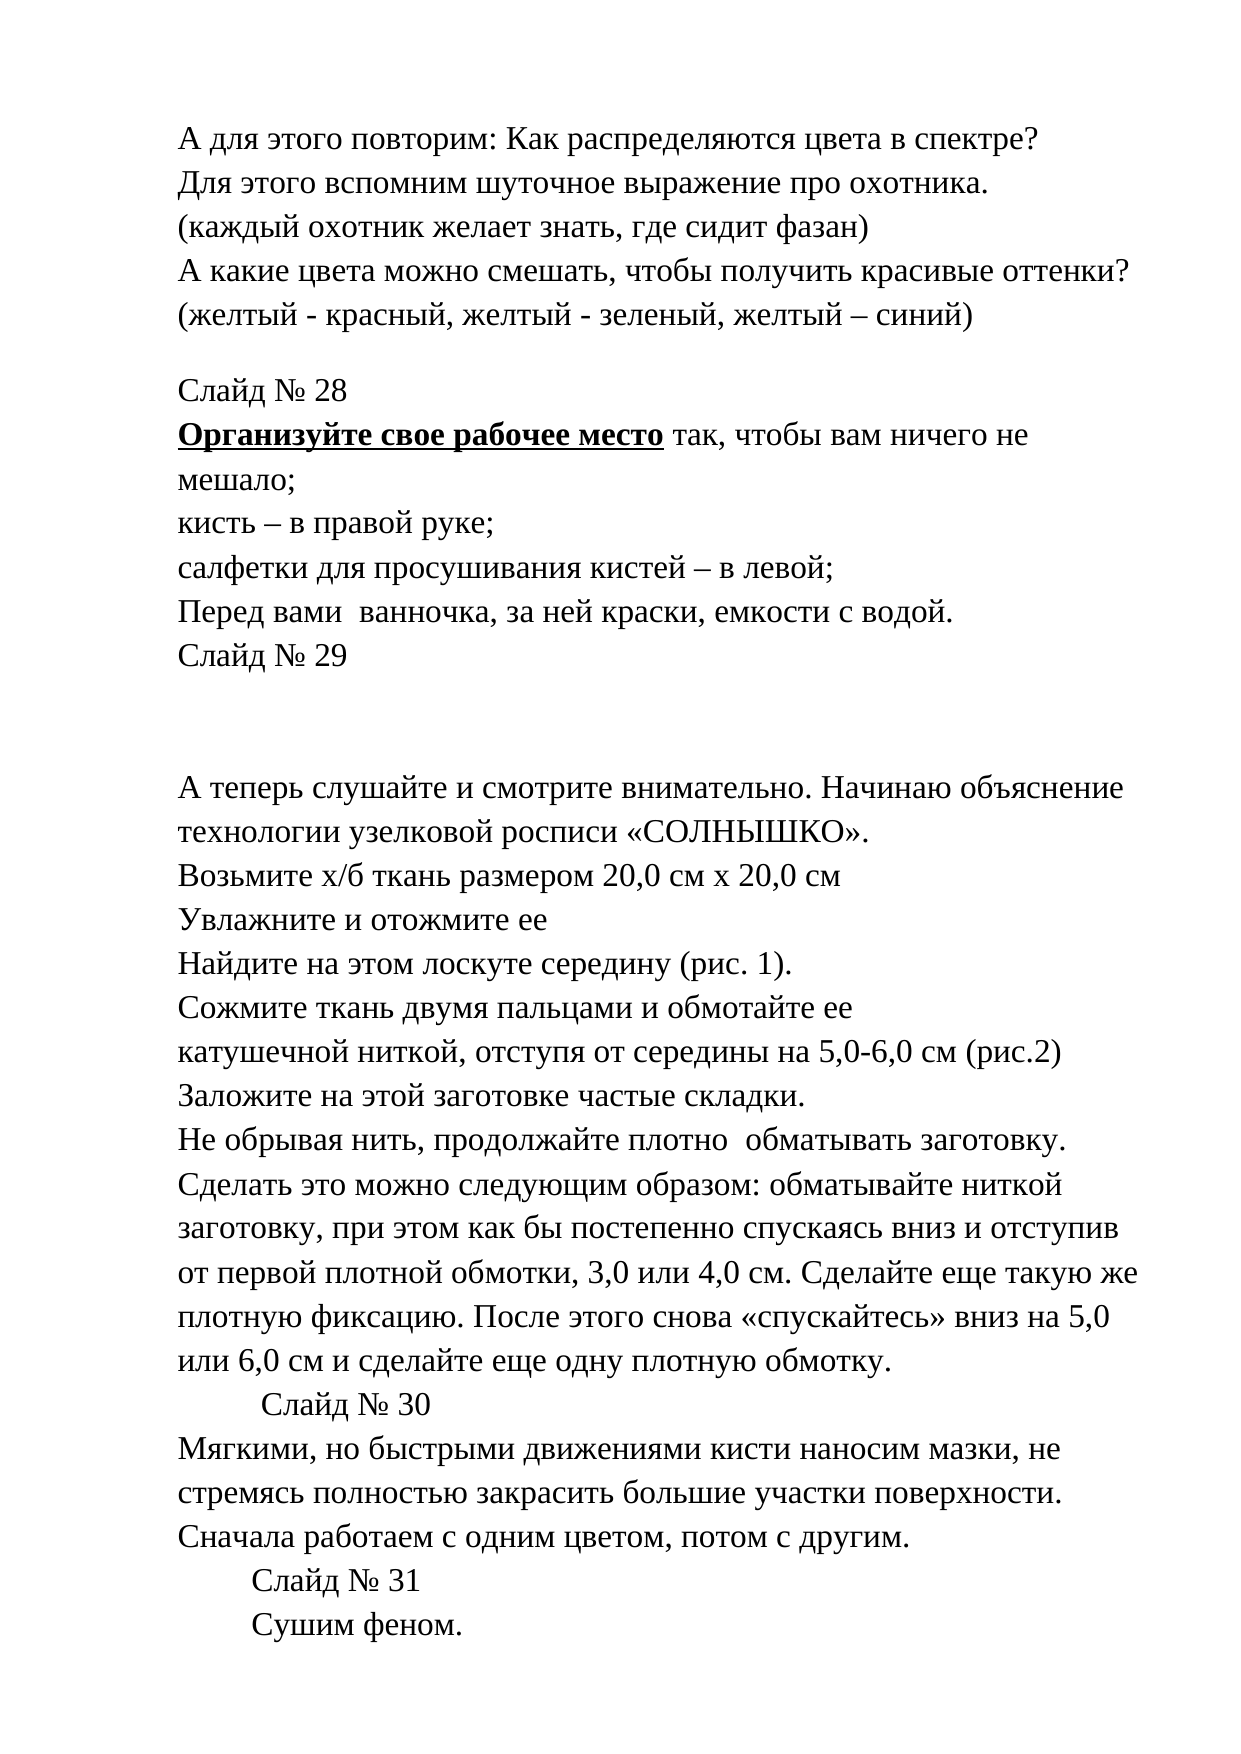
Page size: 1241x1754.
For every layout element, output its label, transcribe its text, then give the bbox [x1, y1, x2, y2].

text А какие цвета можно смешать, чтобы получить красивые оттенки? (желтый - красный, желтый - зеленый, желтый – синий) [177, 250, 1152, 333]
text Перед вами ванночка, за ней краски, емкости с водой. [177, 591, 1152, 629]
text А теперь слушайте и смотрите внимательно. Начинаю объяснение технологии узелковой росписи «СОЛНЫШКО». [177, 767, 1152, 849]
text Слайд № 31 [177, 1560, 1152, 1599]
text Заложите на этой заготовке частые складки. [177, 1076, 1152, 1114]
text (каждый охотник желает знать, где сидит фазан) [177, 206, 1152, 244]
text Организуйте свое рабочее место так, чтобы вам ничего не мешало; [177, 415, 1152, 497]
text Найдите на этом лоскуте середину (рис. 1). [177, 943, 1152, 982]
text Слайд № 28 [177, 371, 1152, 409]
text Возьмите х/б ткань размером 20,0 см х 20,0 см [177, 855, 1152, 894]
text Сушим феном. [177, 1604, 1152, 1643]
text салфетки для просушивания кистей – в левой; [177, 547, 1152, 585]
text Не обрывая нить, продолжайте плотно обматывать заготовку. [177, 1120, 1152, 1158]
text кисть – в правой руке; [177, 503, 1152, 541]
text А для этого повторим: Как распределяются цвета в спектре? [177, 118, 1152, 156]
text Сожмите ткань двумя пальцами и обмотайте ее катушечной ниткой, отступя от середины на 5,0-6,0 см (рис.2) [177, 987, 1152, 1070]
text Сделать это можно следующим образом: обматывайте ниткой заготовку, при этом как бы постепенно спускаясь вниз и отступив от первой плотной обмотки, 3,0 или 4,0 см. Сделайте еще такую же плотную фиксацию. После этого снова «спускайтесь» вниз на 5,0 или 6,0 см и сделайте еще одну плотную обмотку. [177, 1164, 1152, 1378]
text Мягкими, но быстрыми движениями кисти наносим мазки, не стремясь полностью закрасить большие участки поверхности. Сначала работаем с одним цветом, потом с другим. [177, 1428, 1152, 1554]
text Слайд № 29 [177, 635, 1152, 673]
text Для этого вспомним шуточное выражение про охотника. [177, 162, 1152, 201]
text Слайд № 30 [177, 1384, 1152, 1422]
text Увлажните и отожмите ее [177, 899, 1152, 938]
